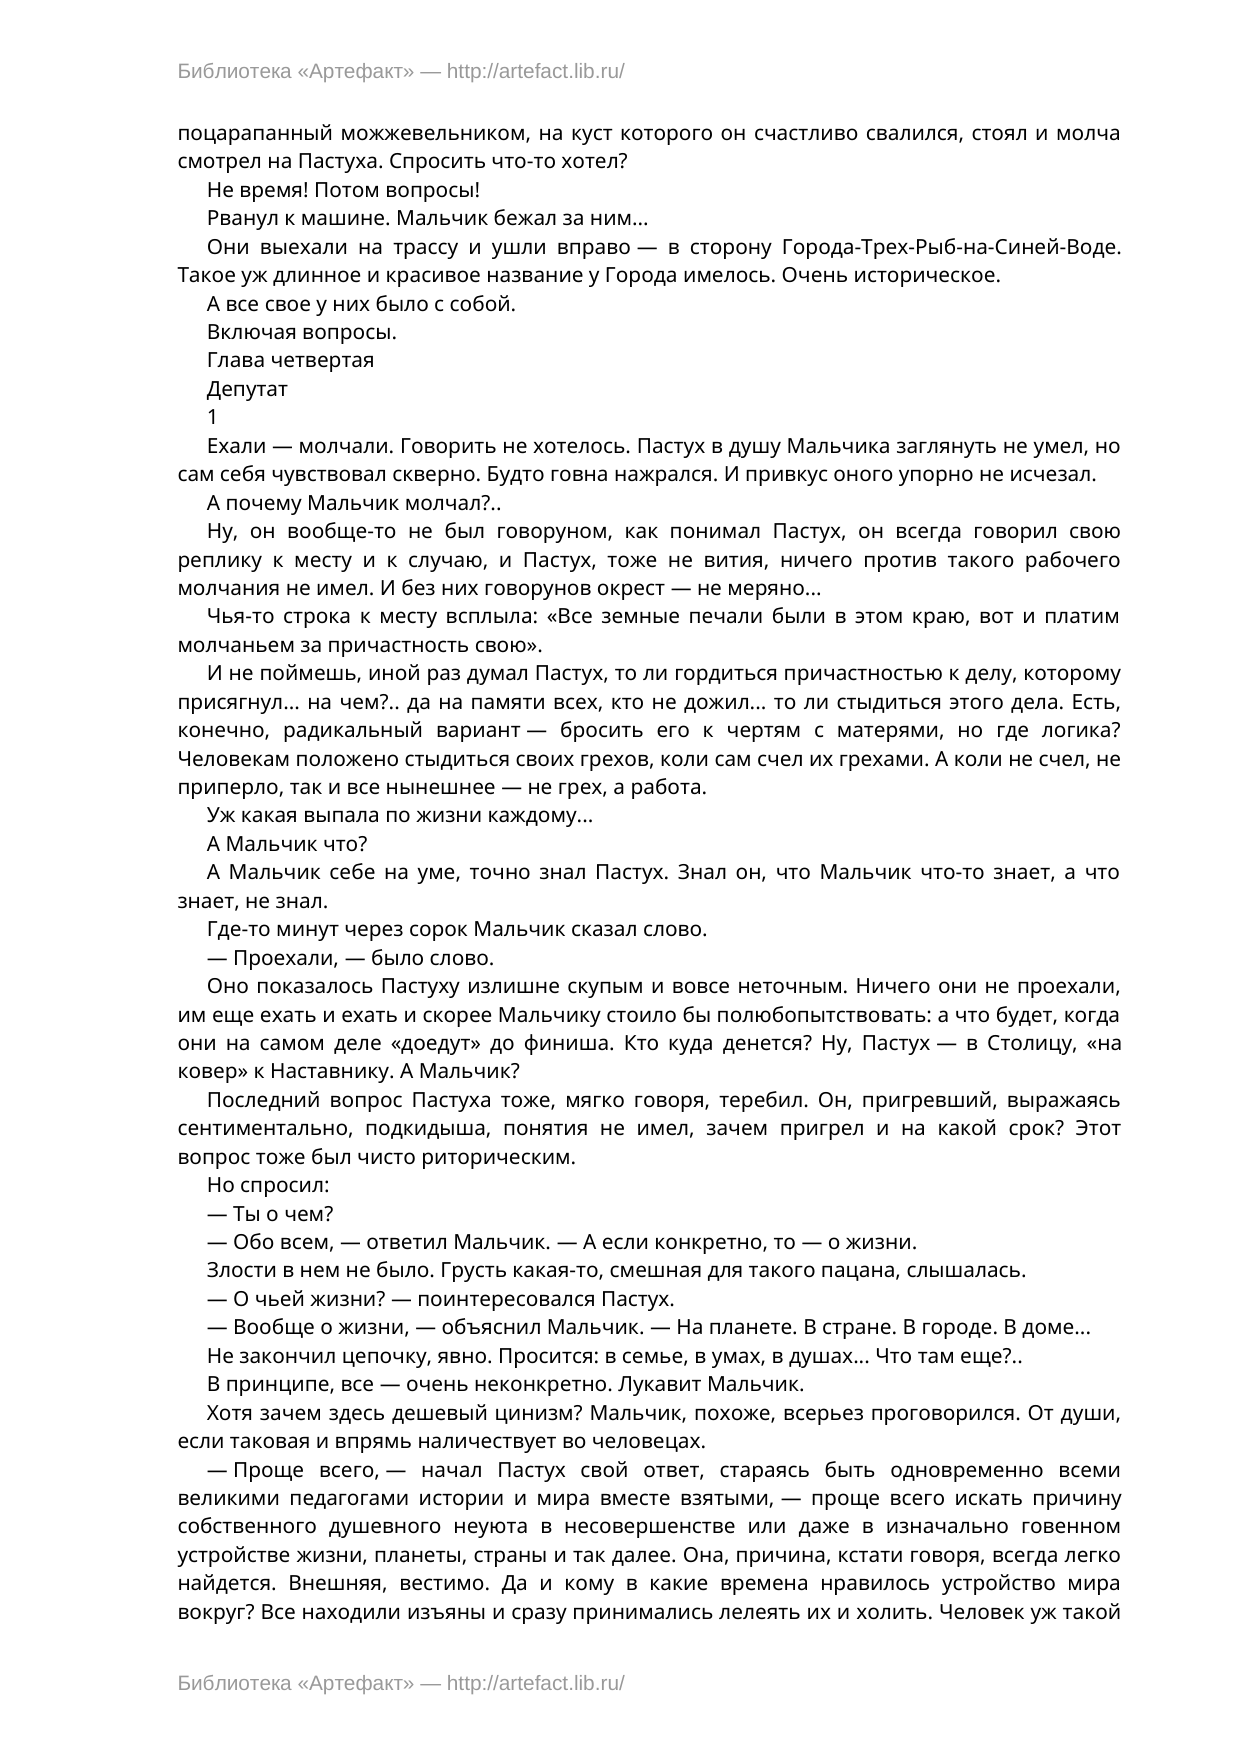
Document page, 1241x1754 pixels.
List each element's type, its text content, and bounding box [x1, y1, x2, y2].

text В принципе, все — очень неконкретно. Лукавит Мальчик. [177, 1369, 1122, 1398]
text Не закончил цепочку, явно. Просится: в семье, в умах, в душах... Что там еще?.. [177, 1341, 1122, 1369]
text Не время! Потом вопросы! [177, 175, 1122, 203]
text 1 [177, 402, 1122, 431]
text — Вообще о жизни, — объяснил Мальчик. — На планете. В стране. В городе. В доме... [177, 1312, 1122, 1341]
text Ну, он вообще-то не был говоруном, как понимал Пастух, он всегда говорил свою реплику к месту и к случаю, и Пастух, тоже не вития, ничего против такого рабочего молчания не имел. И без них говорунов окрест — не меряно... [177, 516, 1122, 602]
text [177, 1455, 1122, 1625]
text — Обо всем, — ответил Мальчик. — А если конкретно, то — о жизни. [177, 1227, 1122, 1256]
text Ехали — молчали. Говорить не хотелось. Пастух в душу Мальчика заглянуть не умел, но сам себя чувствовал скверно. Будто говна нажрался. И привкус оного упорно не исчезал. [177, 431, 1122, 488]
text Они выехали на трассу и ушли вправо — в сторону Города-Трех-Рыб-на-Синей-Воде. Такое уж длинное и красивое название у Города имелось. Очень историческое. [177, 232, 1122, 289]
text А Мальчик что? [177, 829, 1122, 857]
text Оно показалось Пастуху излишне скупым и вовсе неточным. Ничего они не проехали, им еще ехать и ехать и скорее Мальчику стоило бы полюбопытствовать: а что будет, когда они на самом деле «доедут» до финиша. Кто куда денется? Ну, Пастух — в Столицу, «на ковер» к Наставнику. А Мальчик? [177, 971, 1122, 1085]
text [177, 118, 1122, 175]
text Но спросил: [177, 1170, 1122, 1199]
text Депутат [177, 374, 1122, 402]
text А почему Мальчик молчал?.. [177, 488, 1122, 516]
text Включая вопросы. [177, 317, 1122, 346]
text Злости в нем не было. Грусть какая-то, смешная для такого пацана, слышалась. [177, 1256, 1122, 1284]
text Уж какая выпала по жизни каждому... [177, 801, 1122, 829]
text А Мальчик себе на уме, точно знал Пастух. Знал он, что Мальчик что-то знает, а что знает, не знал. [177, 857, 1122, 914]
text И не поймешь, иной раз думал Пастух, то ли гордиться причастностью к делу, которому присягнул... на чем?.. да на памяти всех, кто не дожил... то ли стыдиться этого дела. Есть, конечно, радикальный вариант — бросить его к чертям с матерями, но где логика? Человекам положено стыдиться своих грехов, коли сам счел их грехами. А коли не счел, не приперло, так и все нынешнее — не грех, а работа. [177, 658, 1122, 801]
text — Ты о чем? [177, 1199, 1122, 1227]
text Где-то минут через сорок Мальчик сказал слово. [177, 914, 1122, 943]
text Хотя зачем здесь дешевый цинизм? Мальчик, похоже, всерьез проговорился. От души, если таковая и впрямь наличествует во человецах. [177, 1398, 1122, 1455]
text А все свое у них было с собой. [177, 289, 1122, 317]
text Чья-то строка к месту всплыла: «Все земные печали были в этом краю, вот и платим молчаньем за причастность свою». [177, 602, 1122, 658]
text — Проехали, — было слово. [177, 943, 1122, 971]
text Глава четвертая [177, 346, 1122, 374]
text Рванул к машине. Мальчик бежал за ним... [177, 203, 1122, 232]
text — О чьей жизни? — поинтересовался Пастух. [177, 1284, 1122, 1312]
text Последний вопрос Пастуха тоже, мягко говоря, теребил. Он, пригревший, выражаясь сентиментально, подкидыша, понятия не имел, зачем пригрел и на какой срок? Этот вопрос тоже был чисто риторическим. [177, 1085, 1122, 1170]
